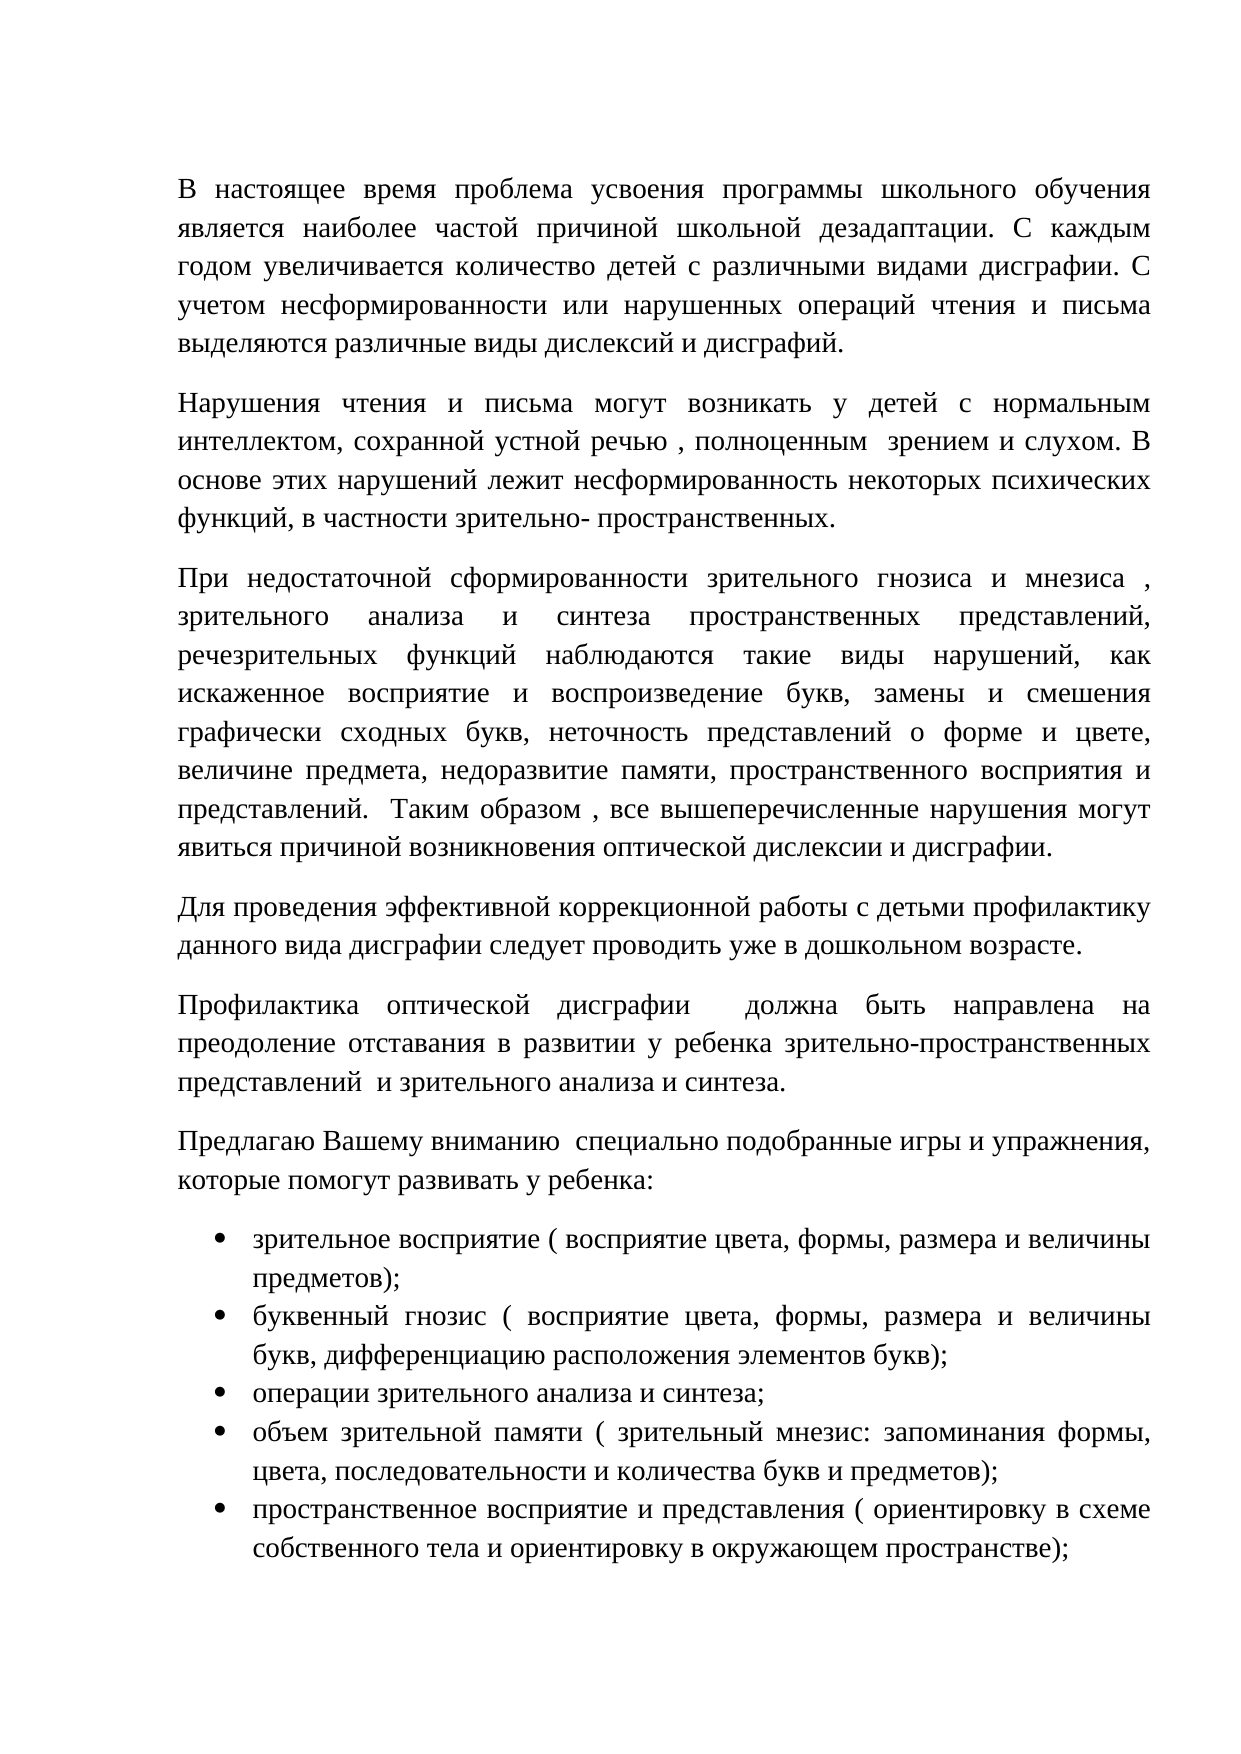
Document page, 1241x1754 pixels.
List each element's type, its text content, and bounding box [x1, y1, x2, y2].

list операции зрительного анализа и синтеза; [215, 1376, 1152, 1409]
list зрительное восприятие ( восприятие цвета, формы, размера и величины предметов); [215, 1221, 1152, 1293]
text В настоящее время проблема усвоения программы школьного обучения является наиболее частой причиной школьной дезадаптации. С каждым годом увеличивается количество детей с различными видами дисграфии. С учетом несформированности или нарушенных операций чтения и письма выделяются различные виды дислексий и дисграфий. [177, 171, 1152, 359]
text Профилактика оптической дисграфии должна быть направлена на преодоление отставания в развитии у ребенка зрительно-пространственных представлений и зрительного анализа и синтеза. [177, 987, 1152, 1097]
list объем зрительной памяти ( зрительный мнезис: запоминания формы, цвета, последовательности и количества букв и предметов); [215, 1414, 1152, 1486]
list буквенный гнозис ( восприятие цвета, формы, размера и величины букв, дифференциацию расположения элементов букв); [215, 1298, 1152, 1371]
text При недостаточной сформированности зрительного гнозиса и мнезиса , зрительного анализа и синтеза пространственных представлений, речезрительных функций наблюдаются такие виды нарушений, как искаженное восприятие и воспроизведение букв, замены и смешения графически сходных букв, неточность представлений о форме и цвете, величине предмета, недоразвитие памяти, пространственного восприятия и представлений. Таким образом , все вышеперечисленные нарушения могут явиться причиной возникновения оптической дислексии и дисграфии. [177, 560, 1152, 863]
list пространственное восприятие и представления ( ориентировку в схеме собственного тела и ориентировку в окружающем пространстве); [215, 1491, 1152, 1563]
text Для проведения эффективной коррекционной работы с детьми профилактику данного вида дисграфии следует проводить уже в дошкольном возрасте. [177, 889, 1152, 961]
text Нарушения чтения и письма могут возникать у детей с нормальным интеллектом, сохранной устной речью , полноценным зрением и слухом. В основе этих нарушений лежит несформированность некоторых психических функций, в частности зрительно- пространственных. [177, 385, 1152, 534]
text Предлагаю Вашему вниманию специально подобранные игры и упражнения, которые помогут развивать у ребенка: [177, 1123, 1152, 1195]
